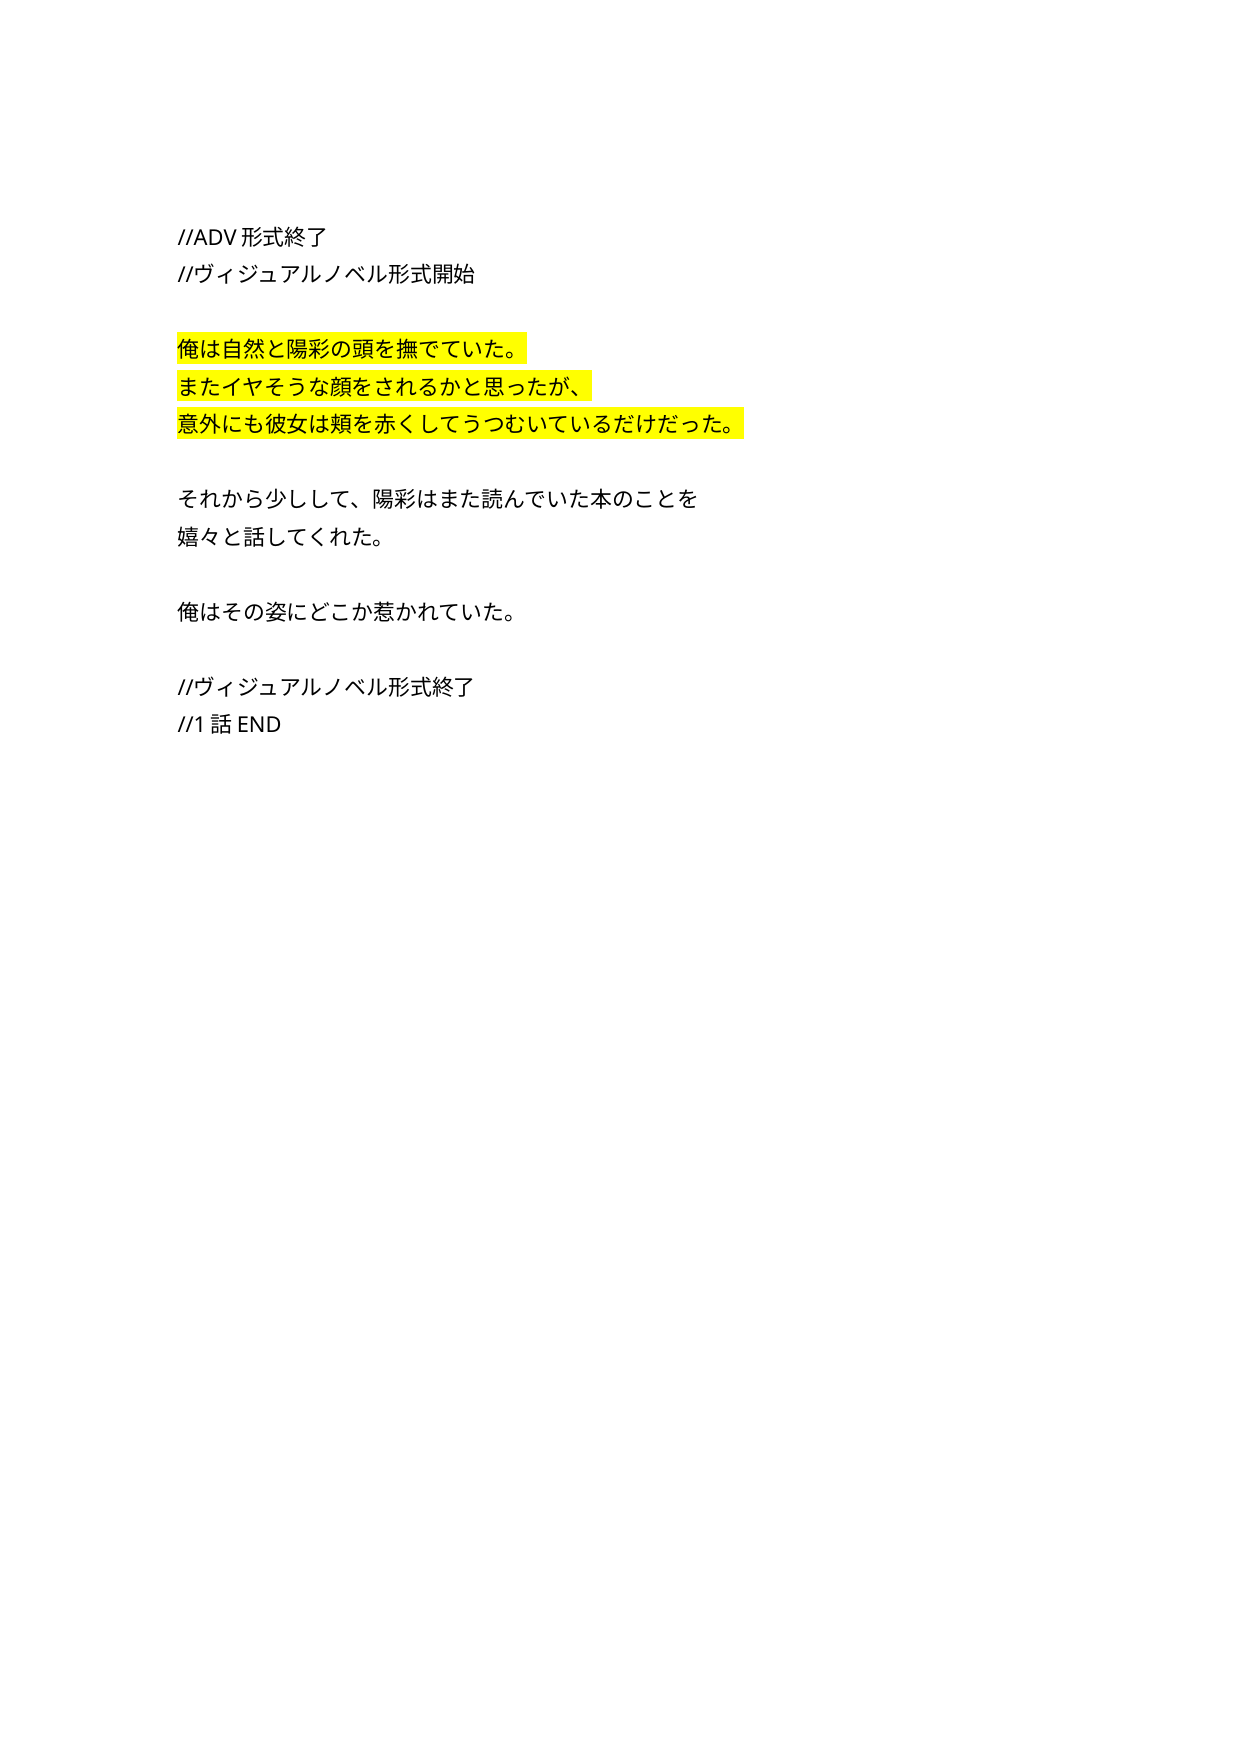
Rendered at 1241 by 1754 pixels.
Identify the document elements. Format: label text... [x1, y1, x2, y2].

text 俺はその姿にどこか惹かれていた。 [177, 592, 1063, 629]
text //1話END [177, 704, 1063, 742]
text //ADV形式終了 [177, 217, 1063, 254]
text //ヴィジュアルノベル形式開始 [177, 254, 1063, 292]
text 嬉々と話してくれた。 [177, 517, 1063, 554]
text またイヤそうな顔をされるかと思ったが、 [177, 367, 1063, 404]
text //ヴィジュアルノベル形式終了 [177, 667, 1063, 704]
text 俺は自然と陽彩の頭を撫でていた。 [177, 329, 1063, 367]
text それから少しして、陽彩はまた読んでいた本のことを [177, 479, 1063, 517]
text 意外にも彼女は頬を赤くしてうつむいているだけだった。 [177, 404, 1063, 442]
